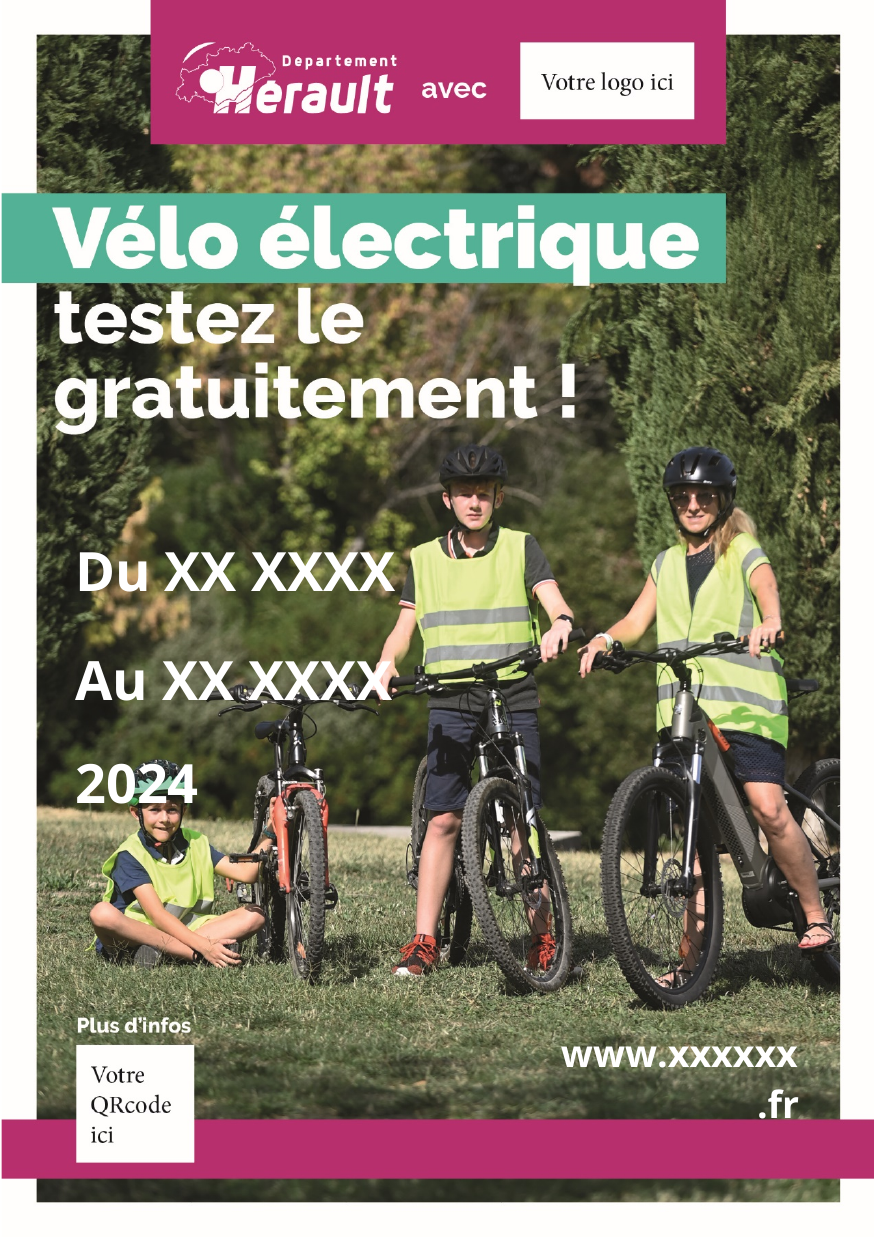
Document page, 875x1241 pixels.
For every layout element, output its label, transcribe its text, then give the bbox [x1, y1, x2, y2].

text Du XX XXXX [75, 534, 799, 607]
text www.xxxxxx.fr [75, 1027, 799, 1129]
text Au XX XXXX [75, 642, 799, 716]
picture [1, 0, 874, 1237]
text 2024 [75, 745, 799, 819]
